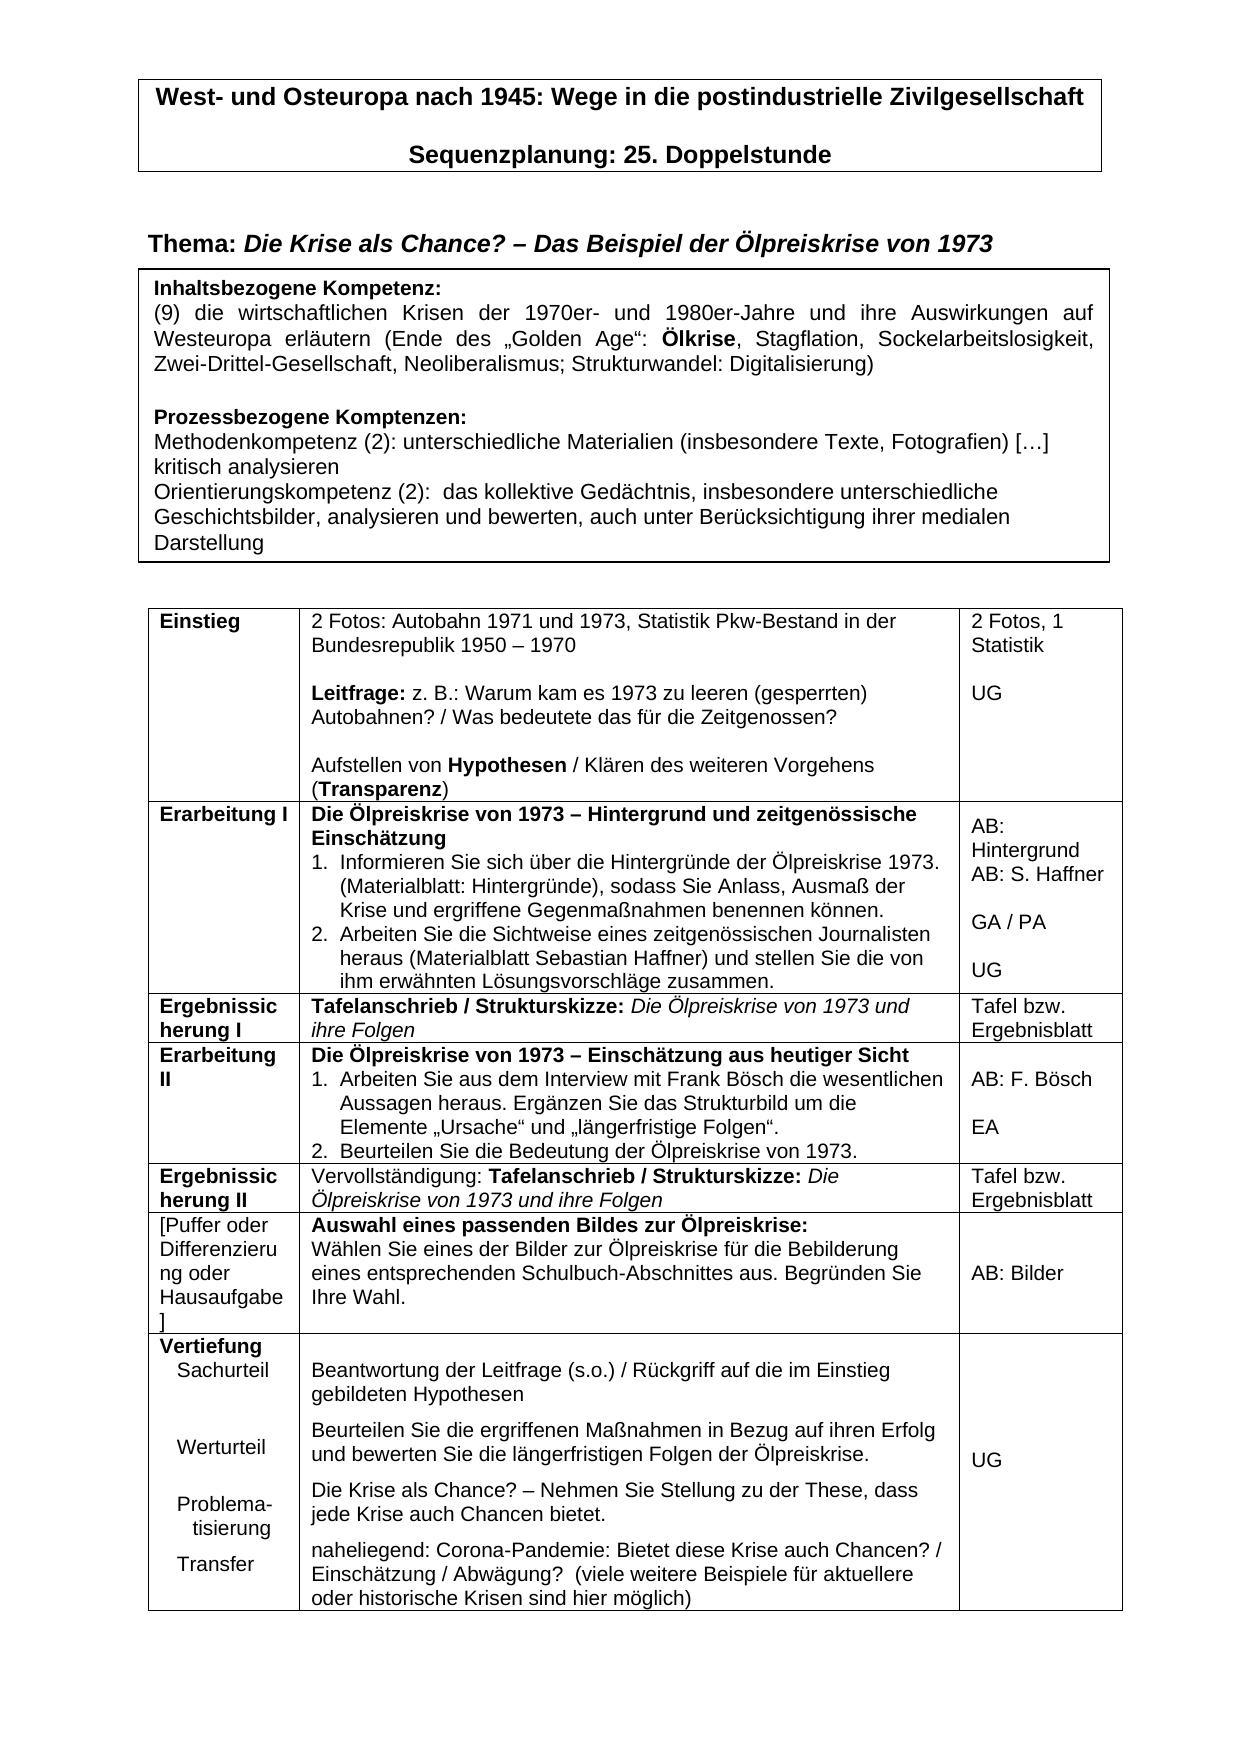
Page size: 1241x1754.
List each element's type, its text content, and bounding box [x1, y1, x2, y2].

text Thema: Die Krise als Chance? – Das Beispiel der Ölpreiskrise von 1973 [148, 229, 1093, 258]
table_cell Tafel bzw. Ergebnisblatt [960, 994, 1122, 1042]
table_cell Ergebnissicherung I [149, 994, 299, 1042]
table_cell AB: Bilder [960, 1213, 1122, 1333]
table_cell Die Ölpreiskrise von 1973 – Hintergrund und zeitgenössische Einschätzung Informieren Sie sich über die Hintergründe der Ölpreiskrise 1973. (Materialblatt: Hintergründe), sodass Sie Anlass, Ausmaß der Krise und ergriffene Gegenmaßnahmen benennen können. Arbeiten Sie die Sichtweise eines zeitgenössischen Journalisten heraus (Materialblatt Sebastian Haffner) und stellen Sie die von ihm erwähnten Lösungsvorschläge zusammen. [300, 802, 959, 993]
table_header Einstieg [149, 609, 299, 801]
table_cell Auswahl eines passenden Bildes zur Ölpreiskrise: Wählen Sie eines der Bilder zur Ölpreiskrise für die Bebilderung eines entsprechenden Schulbuch-Abschnittes aus. Begründen Sie Ihre Wahl. [300, 1213, 959, 1333]
table_cell Erarbeitung I [149, 802, 299, 993]
table_cell Die Ölpreiskrise von 1973 – Einschätzung aus heutiger Sicht Arbeiten Sie aus dem Interview mit Frank Bösch die wesentlichen Aussagen heraus. Ergänzen Sie das Strukturbild um die Elemente „Ursache“ und „längerfristige Folgen“. Beurteilen Sie die Bedeutung der Ölpreiskrise von 1973. [300, 1043, 959, 1163]
table_cell Vervollständigung: Tafelanschrieb / Strukturskizze: Die Ölpreiskrise von 1973 und ihre Folgen [300, 1164, 959, 1212]
table_cell Erarbeitung II [149, 1043, 299, 1163]
table_cell Tafel bzw. Ergebnisblatt [960, 1164, 1122, 1212]
table_cell AB: F. Bösch EA [960, 1043, 1122, 1163]
table_cell Beantwortung der Leitfrage (s.o.) / Rückgriff auf die im Einstieg gebildeten Hypothesen Beurteilen Sie die ergriffenen Maßnahmen in Bezug auf ihren Erfolg und bewerten Sie die längerfristigen Folgen der Ölpreiskrise. Die Krise als Chance? – Nehmen Sie Stellung zu der These, dass jede Krise auch Chancen bietet. naheliegend: Corona-Pandemie: Bietet diese Krise auch Chancen? / Einschätzung / Abwägung? (viele weitere Beispiele für aktuellere oder historische Krisen sind hier möglich) [300, 1334, 959, 1609]
text West- und Osteuropa nach 1945: Wege in die postindustrielle Zivilgesellschaft [139, 80, 1101, 111]
table_header 2 Fotos: Autobahn 1971 und 1973, Statistik Pkw-Bestand in der Bundesrepublik 1950 – 1970 Leitfrage: z. B.: Warum kam es 1973 zu leeren (gesperrten) Autobahnen? / Was bedeutete das für die Zeitgenossen? Aufstellen von Hypothesen / Klären des weiteren Vorgehens (Transparenz) [300, 609, 959, 801]
table_cell Tafelanschrieb / Strukturskizze: Die Ölpreiskrise von 1973 und ihre Folgen [300, 994, 959, 1042]
table_header 2 Fotos, 1 Statistik UG [960, 609, 1122, 801]
text Sequenzplanung: 25. Doppelstunde [139, 137, 1101, 171]
table_cell Ergebnissicherung II [149, 1164, 299, 1212]
table_cell AB: Hintergrund AB: S. Haffner GA / PA UG [960, 802, 1122, 993]
table_cell [Puffer oder Differenzierung oder Hausaufgabe] [149, 1213, 299, 1333]
table_cell Vertiefung Sachurteil Werturteil Problema-tisierung Transfer [149, 1334, 299, 1609]
table_cell UG [960, 1334, 1122, 1609]
